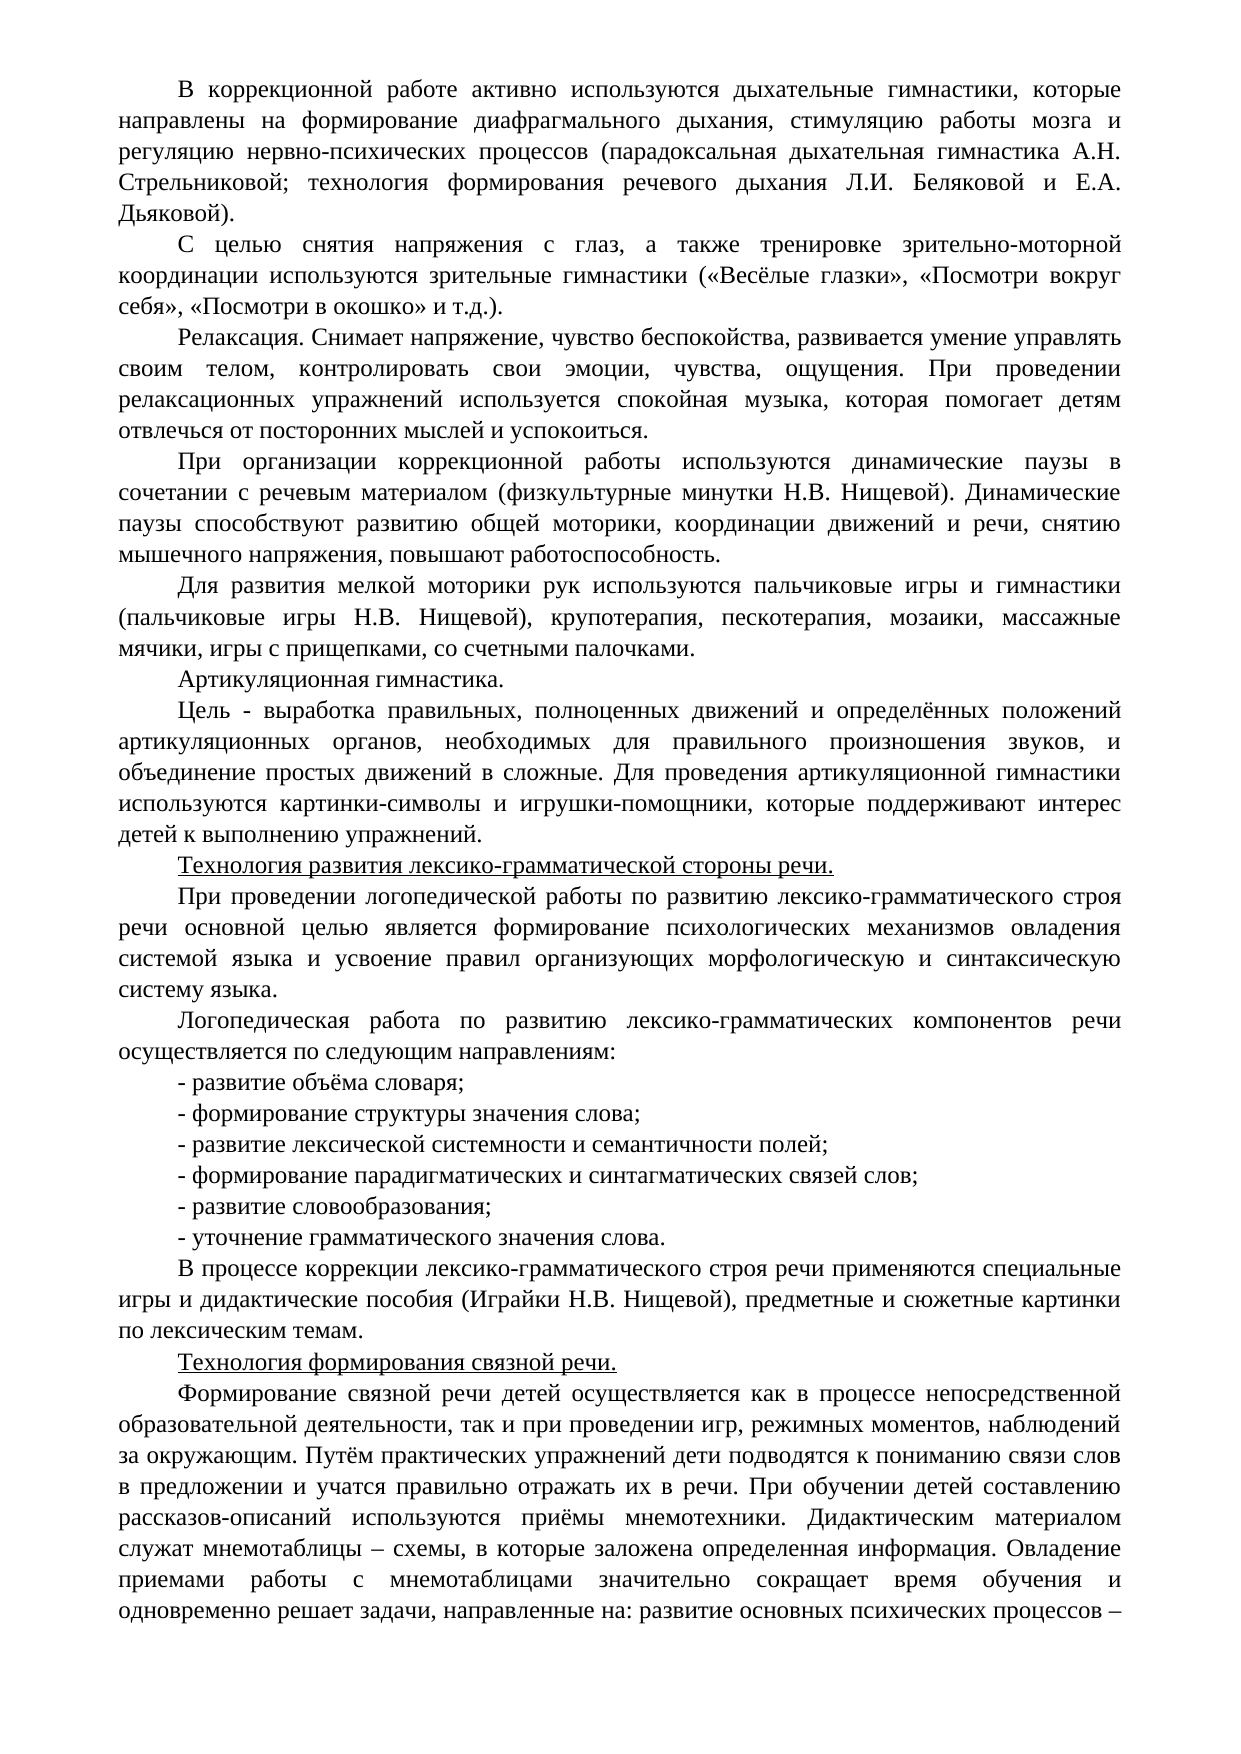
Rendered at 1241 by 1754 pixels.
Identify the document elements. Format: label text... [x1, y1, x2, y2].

text Технология формирования связной речи. [118, 1347, 1122, 1375]
text Технология развития лексико-грамматической стороны речи. [118, 850, 1122, 879]
text Цель - выработка правильных, полноценных движений и определённых положений артикуляционных органов, необходимых для правильного произношения звуков, и объединение простых движений в сложные. Для проведения артикуляционной гимнастики используются картинки-символы и игрушки-помощники, которые поддерживают интерес детей к выполнению упражнений. [118, 695, 1122, 848]
text В коррекционной работе активно используются дыхательные гимнастики, которые направлены на формирование диафрагмального дыхания, стимуляцию работы мозга и регуляцию нервно-психических процессов (парадоксальная дыхательная гимнастика А.Н. Стрельниковой; технология формирования речевого дыхания Л.И. Беляковой и Е.А. Дьяковой). [118, 74, 1122, 227]
text Логопедическая работа по развитию лексико-грамматических компонентов речи осуществляется по следующим направлениям: [118, 1005, 1122, 1065]
text - развитие словообразования; [118, 1191, 1122, 1220]
text В процессе коррекции лексико-грамматического строя речи применяются специальные игры и дидактические пособия (Играйки Н.В. Нищевой), предметные и сюжетные картинки по лексическим темам. [118, 1253, 1122, 1344]
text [118, 1378, 1122, 1624]
text При организации коррекционной работы используются динамические паузы в сочетании с речевым материалом (физкультурные минутки Н.В. Нищевой). Динамические паузы способствуют развитию общей моторики, координации движений и речи, снятию мышечного напряжения, повышают работоспособность. [118, 446, 1122, 568]
text - формирование парадигматических и синтагматических связей слов; [118, 1160, 1122, 1189]
text - развитие лексической системности и семантичности полей; [118, 1129, 1122, 1158]
text Артикуляционная гимнастика. [118, 664, 1122, 692]
text При проведении логопедической работы по развитию лексико-грамматического строя речи основной целью является формирование психологических механизмов овладения системой языка и усвоение правил организующих морфологическую и синтаксическую систему языка. [118, 881, 1122, 1003]
text С целью снятия напряжения с глаз, а также тренировке зрительно-моторной координации используются зрительные гимнастики («Весёлые глазки», «Посмотри вокруг себя», «Посмотри в окошко» и т.д.). [118, 229, 1122, 320]
text - развитие объёма словаря; [118, 1067, 1122, 1096]
text Для развития мелкой моторики рук используются пальчиковые игры и гимнастики (пальчиковые игры Н.В. Нищевой), крупотерапия, пескотерапия, мозаики, массажные мячики, игры с прищепками, со счетными палочками. [118, 571, 1122, 661]
text - формирование структуры значения слова; [118, 1098, 1122, 1127]
text - уточнение грамматического значения слова. [118, 1222, 1122, 1251]
text Релаксация. Снимает напряжение, чувство беспокойства, развивается умение управлять своим телом, контролировать свои эмоции, чувства, ощущения. При проведении релаксационных упражнений используется спокойная музыка, которая помогает детям отвлечься от посторонних мыслей и успокоиться. [118, 322, 1122, 444]
